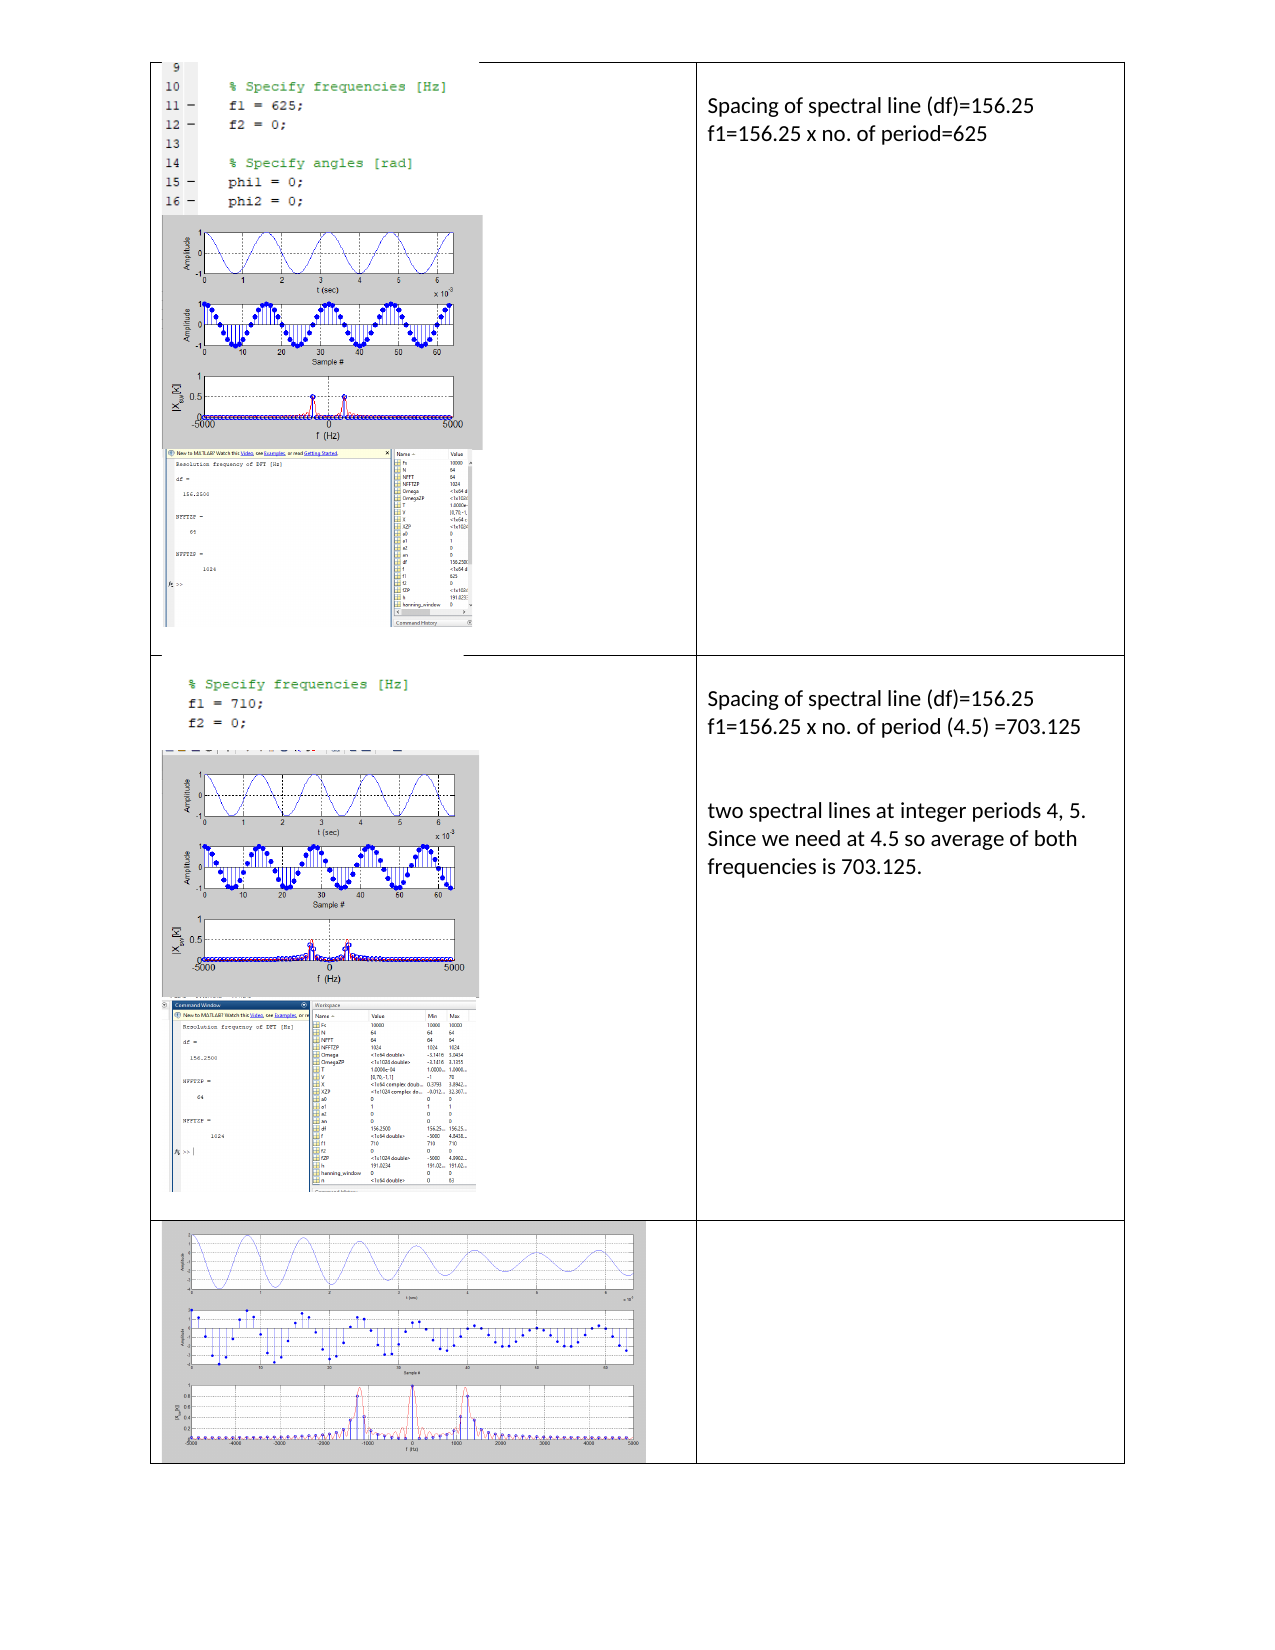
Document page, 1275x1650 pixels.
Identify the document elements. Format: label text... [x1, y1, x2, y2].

picture [161, 62, 483, 627]
picture [161, 1221, 646, 1463]
table_header [151, 63, 696, 655]
table_cell Spacing of spectral line (df)=156.25 f1=156.25 x no. of period (4.5) =703.125 two spectral lines at integer periods 4, 5. Since we need at 4.5 so average of both frequencies is 703.125. [697, 656, 1124, 1220]
table_cell [151, 1221, 161, 1462]
table_header Spacing of spectral line (df)=156.25 f1=156.25 x no. of period=625 [697, 63, 1124, 655]
table_cell [646, 1221, 696, 1462]
picture [161, 655, 480, 1192]
table_cell [151, 656, 696, 1220]
table_cell [697, 1221, 1124, 1462]
